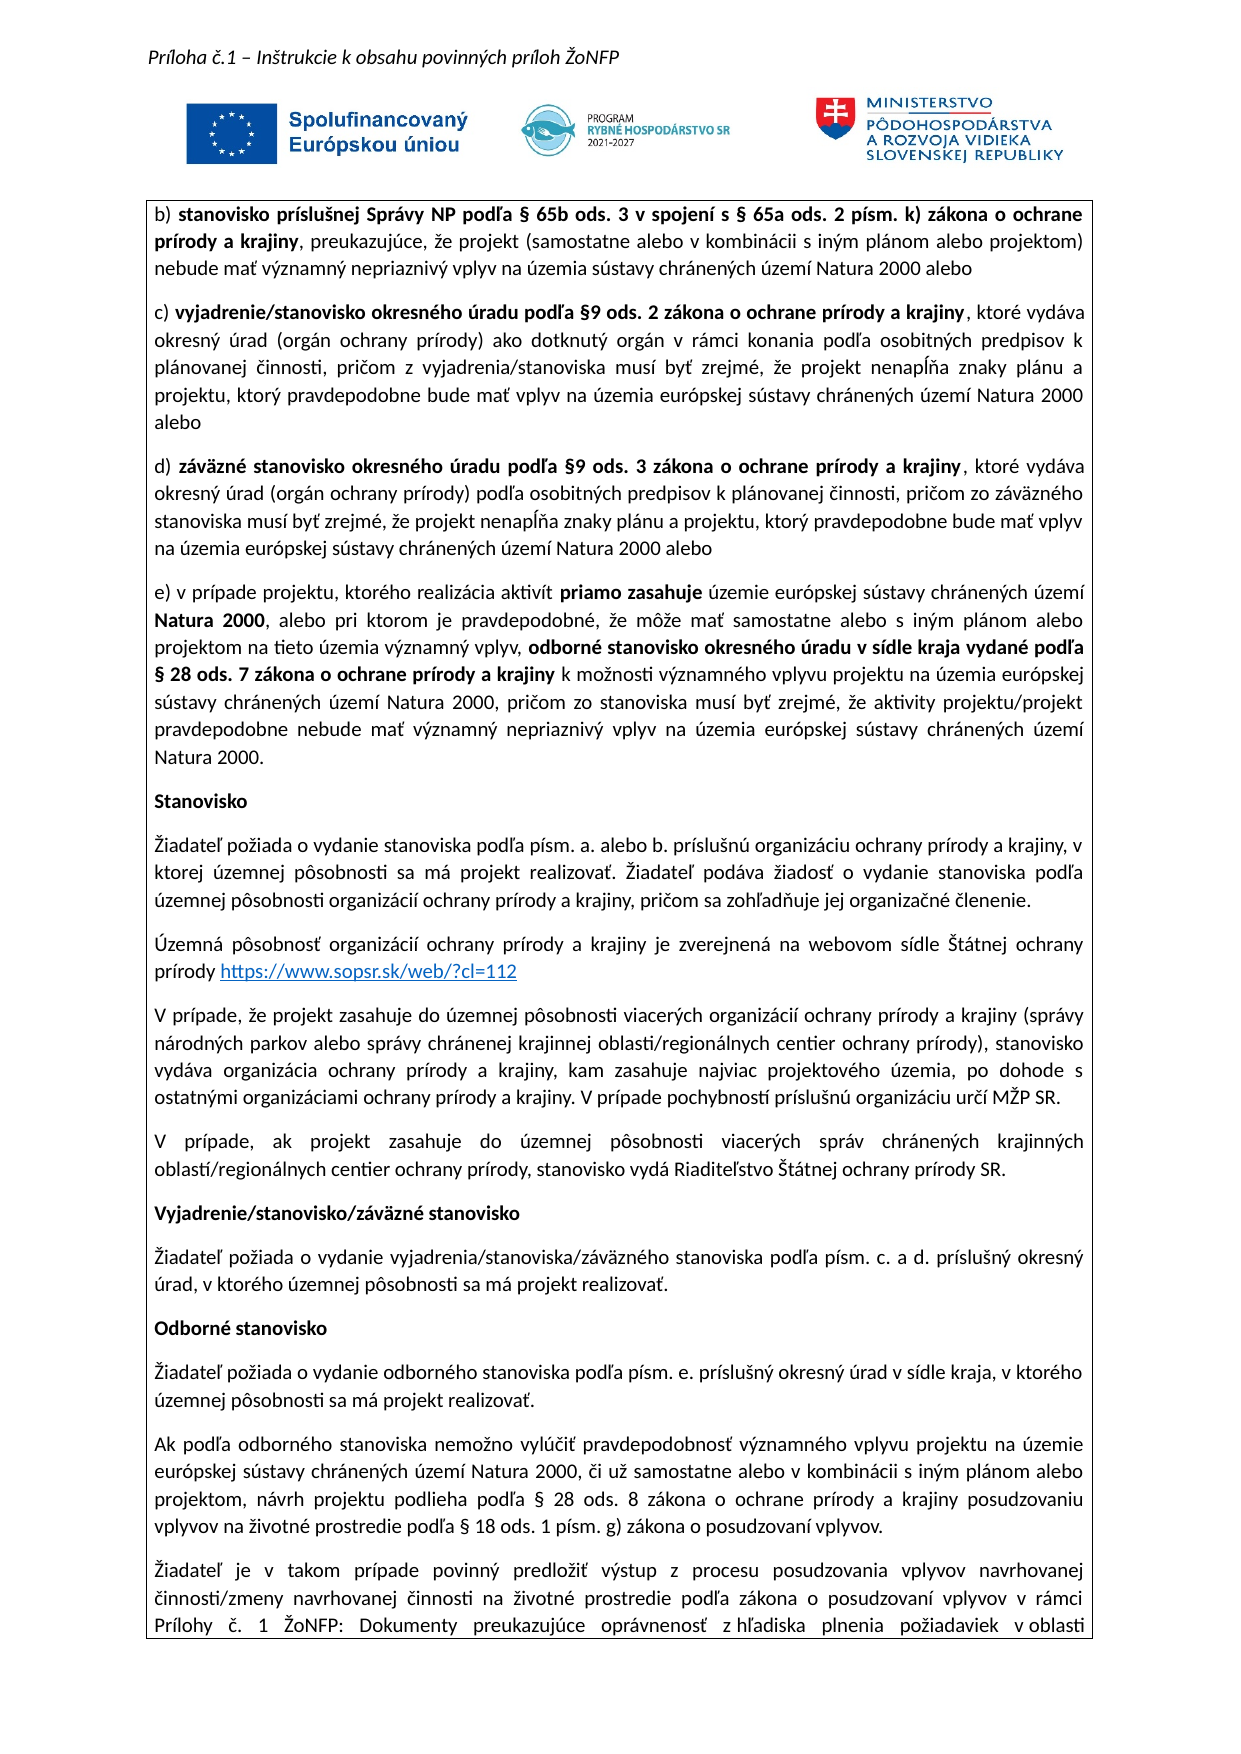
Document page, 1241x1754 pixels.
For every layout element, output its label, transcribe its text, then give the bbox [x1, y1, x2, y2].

picture [175, 87, 1083, 168]
